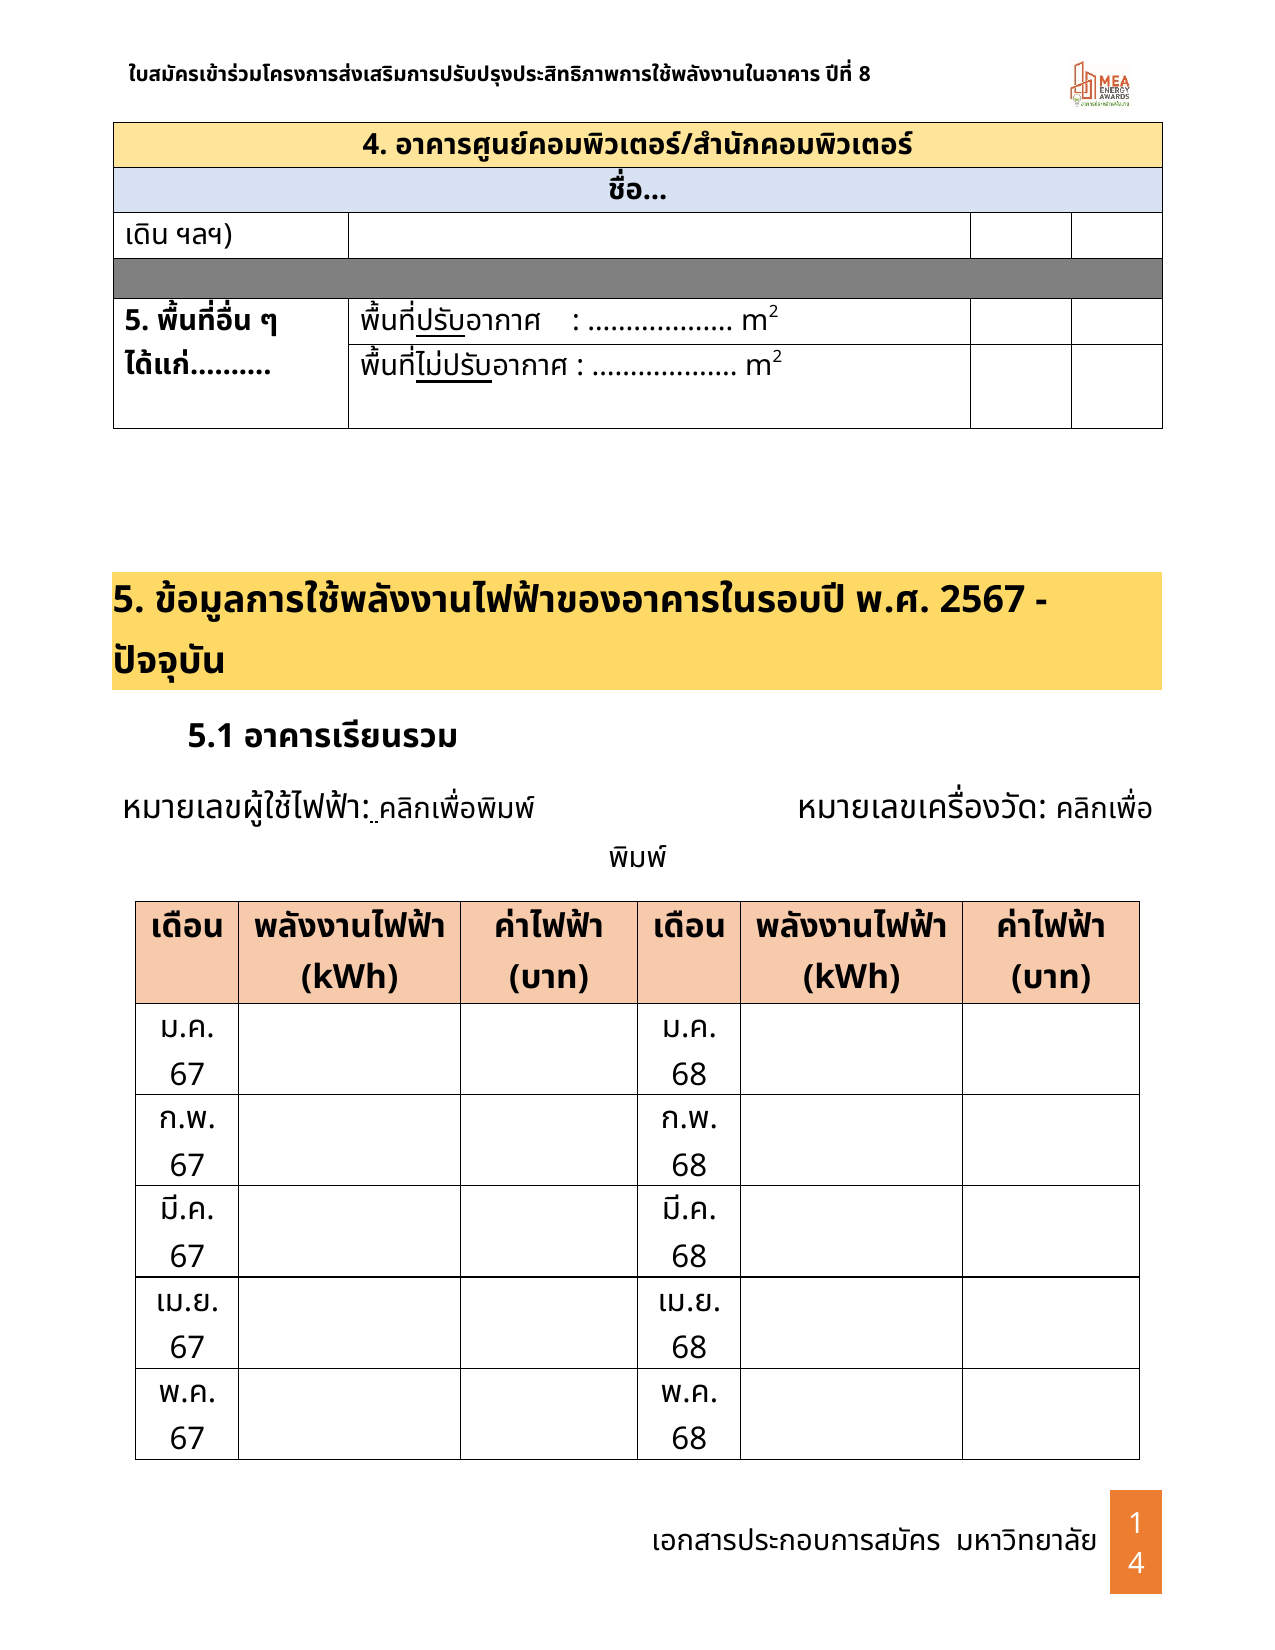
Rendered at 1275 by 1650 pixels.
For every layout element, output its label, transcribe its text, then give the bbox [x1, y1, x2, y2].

table_cell [239, 1186, 460, 1276]
table_header ค่าไฟฟ้า (บาท) [963, 902, 1139, 1003]
table_cell [963, 1369, 1139, 1459]
table_cell พื้นที่ปรับอากาศ : ………………. m2 [349, 299, 970, 344]
table_cell [963, 1186, 1139, 1276]
table_header ค่าไฟฟ้า (บาท) [461, 902, 637, 1003]
table_cell เม.ย. 68 [638, 1278, 740, 1368]
table_cell [239, 1369, 460, 1459]
table_header เดือน [638, 902, 740, 1003]
table_header พลังงานไฟฟ้า (kWh) [741, 902, 962, 1003]
table_cell [971, 345, 1071, 428]
table_cell [741, 1186, 962, 1276]
table_cell ม.ค. 68 [638, 1004, 740, 1094]
table_cell เม.ย. 67 [136, 1278, 238, 1368]
table_cell [963, 1278, 1139, 1368]
table_cell ก.พ. 68 [638, 1095, 740, 1185]
picture [1068, 59, 1132, 109]
table_cell [741, 1369, 962, 1459]
table_cell [741, 1004, 962, 1094]
table_cell พ.ค. 67 [136, 1369, 238, 1459]
table_cell [741, 1278, 962, 1368]
table_cell [461, 1278, 637, 1368]
table_cell ก.พ. 67 [136, 1095, 238, 1185]
table_header 4. อาคารศูนย์คอมพิวเตอร์/สำนักคอมพิวเตอร์ [114, 123, 1162, 167]
table_cell [1072, 213, 1162, 258]
table_cell [1072, 299, 1162, 344]
table_cell พ.ค. 68 [638, 1369, 740, 1459]
table_cell [971, 213, 1071, 258]
table_cell [114, 259, 1162, 298]
table_cell [461, 1369, 637, 1459]
table_cell [239, 1095, 460, 1185]
table_cell [963, 1095, 1139, 1185]
table_cell [963, 1004, 1139, 1094]
table_cell [239, 1278, 460, 1368]
text 5.1 อาคารเรียนรวม [112, 711, 1162, 762]
table_cell [1072, 345, 1162, 428]
table_cell [461, 1095, 637, 1185]
table_cell พื้นที่ไม่ปรับอากาศ : ………………. m2 [349, 345, 970, 428]
table_cell มี.ค. 67 [136, 1186, 238, 1276]
table_cell ม.ค. 67 [136, 1004, 238, 1094]
table_header เดือน [136, 902, 238, 1003]
table_cell [741, 1095, 962, 1185]
table_cell ชื่อ… [114, 168, 1162, 212]
table_cell [461, 1186, 637, 1276]
text 5. ข้อมูลการใช้พลังงานไฟฟ้าของอาคารในรอบปี พ.ศ. 2567 - ปัจจุบัน [112, 572, 1162, 690]
table_header พลังงานไฟฟ้า (kWh) [239, 902, 460, 1003]
table_cell มี.ค. 68 [638, 1186, 740, 1276]
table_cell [349, 213, 970, 258]
table_cell 5. พื้นที่อื่น ๆ ได้แก่………. [114, 299, 348, 428]
table_cell [239, 1004, 460, 1094]
table_cell [461, 1004, 637, 1094]
table_cell [971, 299, 1071, 344]
text หมายเลขผู้ใช้ไฟฟ้า: หมายเลขเครื่องวัด: [112, 783, 1162, 881]
